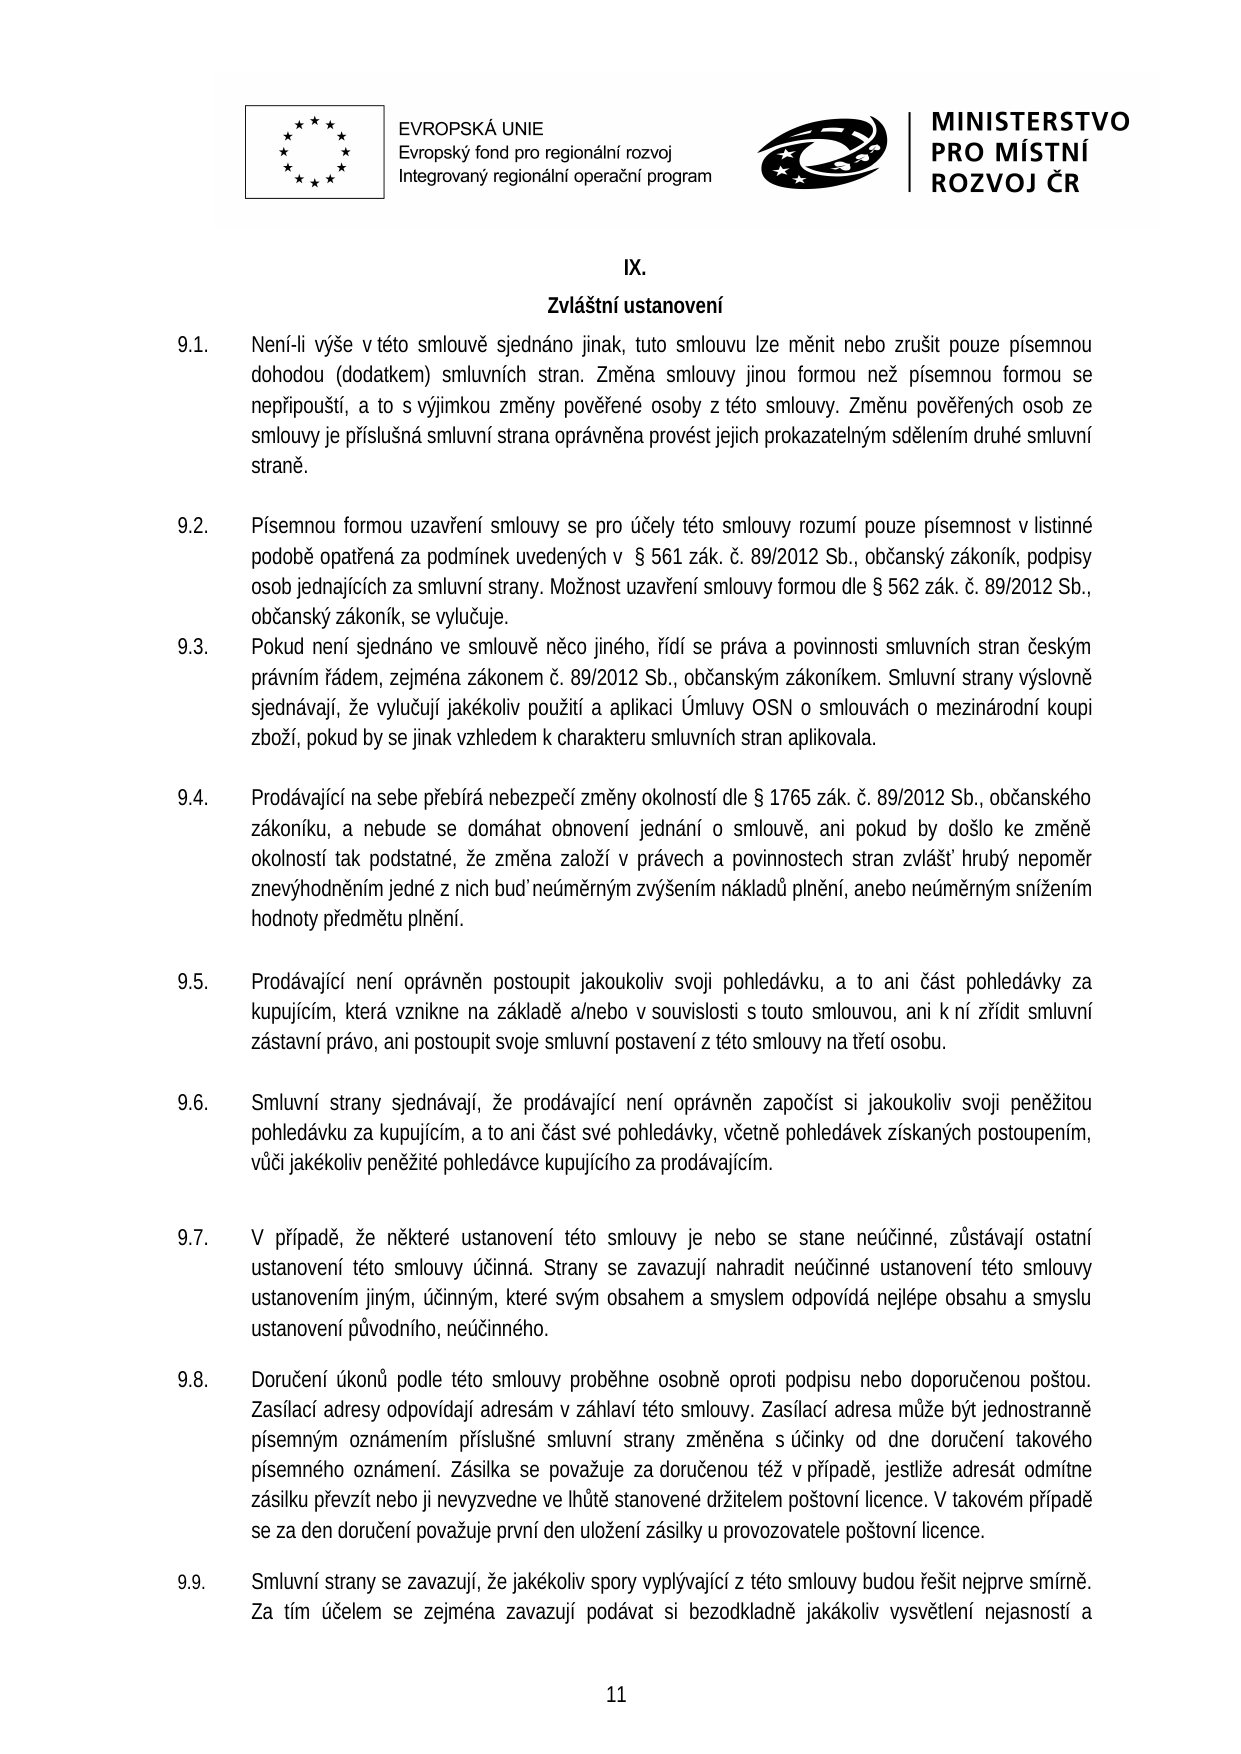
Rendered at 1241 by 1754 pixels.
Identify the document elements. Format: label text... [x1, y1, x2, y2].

list Doručení úkonů podle této smlouvy proběhne osobně oproti podpisu nebo doporučenou poštou. Zasílací adresy odpovídají adresám v záhlaví této smlouvy. Zasílací adresa může být jednostranně písemným oznámením příslušné smluvní strany změněna s účinky od dne doručení takového písemného oznámení. Zásilka se považuje za doručenou též v případě, jestliže adresát odmítne zásilku převzít nebo ji nevyzvedne ve lhůtě stanovené držitelem poštovní licence. V takovém případě se za den doručení považuje první den uložení zásilky u provozovatele poštovní licence. [177, 1366, 1093, 1543]
picture [214, 73, 1160, 230]
list V případě, že některé ustanovení této smlouvy je nebo se stane neúčinné, zůstávají ostatní ustanovení této smlouvy účinná. Strany se zavazují nahradit neúčinné ustanovení této smlouvy ustanovením jiným, účinným, které svým obsahem a smyslem odpovídá nejlépe obsahu a smyslu ustanovení původního, neúčinného. [177, 1224, 1093, 1341]
list Písemnou formou uzavření smlouvy se pro účely této smlouvy rozumí pouze písemnost v listinné podobě opatřená za podmínek uvedených v § 561 zák. č. 89/2012 Sb., občanský zákoník, podpisy osob jednajících za smluvní strany. Možnost uzavření smlouvy formou dle § 562 zák. č. 89/2012 Sb., občanský zákoník, se vylučuje. [177, 512, 1093, 629]
list Smluvní strany sjednávají, že prodávající není oprávněn započíst si jakoukoliv svoji peněžitou pohledávku za kupujícím, a to ani část své pohledávky, včetně pohledávek získaných postoupením, vůči jakékoliv peněžité pohledávce kupujícího za prodávajícím. [177, 1088, 1093, 1175]
list IX. [177, 253, 1093, 280]
subtitle Zvláštní ustanovení [177, 292, 1093, 319]
list Prodávající není oprávněn postoupit jakoukoliv svoji pohledávku, a to ani část pohledávky za kupujícím, která vznikne na základě a/nebo v souvislosti s touto smlouvou, ani k ní zřídit smluvní zástavní právo, ani postoupit svoje smluvní postavení z této smlouvy na třetí osobu. [177, 968, 1093, 1054]
list Prodávající na sebe přebírá nebezpečí změny okolností dle § 1765 zák. č. 89/2012 Sb., občanského zákoníku, a nebude se domáhat obnovení jednání o smlouvě, ani pokud by došlo ke změně okolností tak podstatné, že změna založí v právech a povinnostech stran zvlášť hrubý nepoměr znevýhodněním jedné z nich buď neúměrným zvýšením nákladů plnění, anebo neúměrným snížením hodnoty předmětu plnění. [177, 784, 1093, 932]
list Není-li výše v této smlouvě sjednáno jinak, tuto smlouvu lze měnit nebo zrušit pouze písemnou dohodou (dodatkem) smluvních stran. Změna smlouvy jinou formou než písemnou formou se nepřipouští, a to s výjimkou změny pověřené osoby z této smlouvy. Změnu pověřených osob ze smlouvy je příslušná smluvní strana oprávněna provést jejich prokazatelným sdělením druhé smluvní straně. [177, 331, 1093, 478]
list Pokud není sjednáno ve smlouvě něco jiného, řídí se práva a povinnosti smluvních stran českým právním řádem, zejména zákonem č. 89/2012 Sb., občanským zákoníkem. Smluvní strany výslovně sjednávají, že vylučují jakékoliv použití a aplikaci Úmluvy OSN o smlouvách o mezinárodní koupi zboží, pokud by se jinak vzhledem k charakteru smluvních stran aplikovala. [177, 633, 1093, 750]
